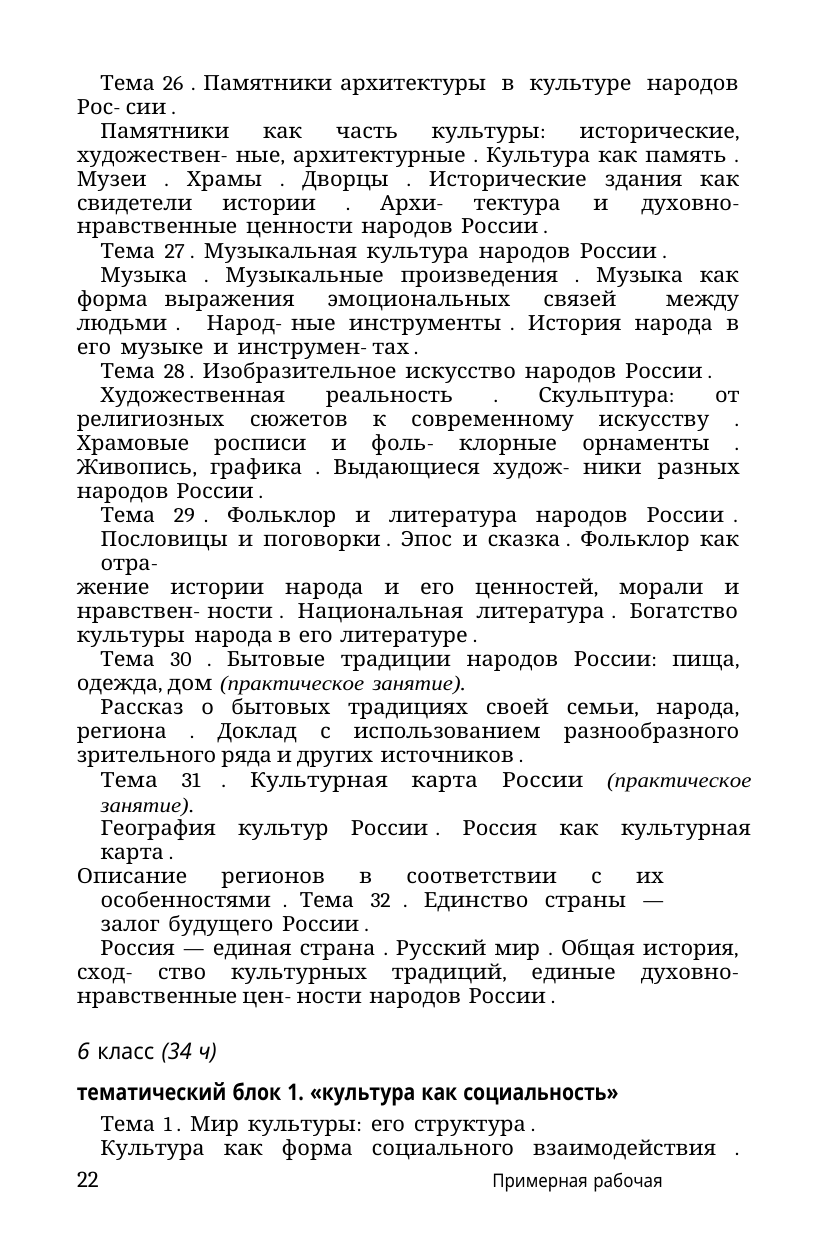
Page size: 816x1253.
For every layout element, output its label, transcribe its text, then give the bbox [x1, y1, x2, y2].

text Музыка . Музыкальные произведения . Музыка как форма выражения эмоциональных связей между людьми . Народ- ные инструменты . История народа в его музыке и инструмен- тах . [77, 263, 739, 359]
text Художественная реальность . Скульптура: от религиозных сюжетов к современному искусству . Храмовые росписи и фоль- клорные орнаменты . Живопись, графика . Выдающиеся худож- ники разных народов России . [77, 384, 739, 503]
list класс (34 ч) [77, 1035, 751, 1066]
text Россия — единая страна . Русский мир . Общая история, сход- ство культурных традиций, единые духовно-нравственные цен- ности народов России . [77, 937, 739, 1009]
text Тема 26 . Памятники архитектуры в культуре народов Рос- сии . [77, 71, 739, 119]
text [77, 1137, 739, 1161]
text Тема 1 . Мир культуры: его структура . [100, 1113, 751, 1137]
text Описание регионов в соответствии с их особенностями . Тема 32 . Единство страны — залог будущего России . [77, 865, 664, 937]
text Тема 31 . Культурная карта России (практическое занятие). [100, 768, 751, 817]
text Рассказ о бытовых традициях своей семьи, народа, региона . Доклад с использованием разнообразного зрительного ряда и других источников . [77, 696, 739, 768]
text жение истории народа и его ценностей, морали и нравствен- ности . Национальная литература . Богатство культуры народа в его литературе . [77, 575, 739, 647]
text География культур России . Россия как культурная карта . [100, 817, 751, 865]
text Тема 28 . Изобразительное искусство народов России . [100, 359, 751, 383]
text Тема 29 . Фольклор и литература народов России . Пословицы и поговорки . Эпос и сказка . Фольклор как отра- [100, 503, 739, 575]
subtitle тематический блок 1. «культура как социальность» [77, 1075, 751, 1107]
text Тема 27 . Музыкальная культура народов России . [100, 239, 751, 263]
text Памятники как часть культуры: исторические, художествен- ные, архитектурные . Культура как память . Музеи . Храмы . Дворцы . Исторические здания как свидетели истории . Архи- тектура и духовно-нравственные ценности народов России . [77, 119, 739, 239]
text Тема 30 . Бытовые традиции народов России: пища, одежда, дом (практическое занятие). [77, 647, 739, 696]
